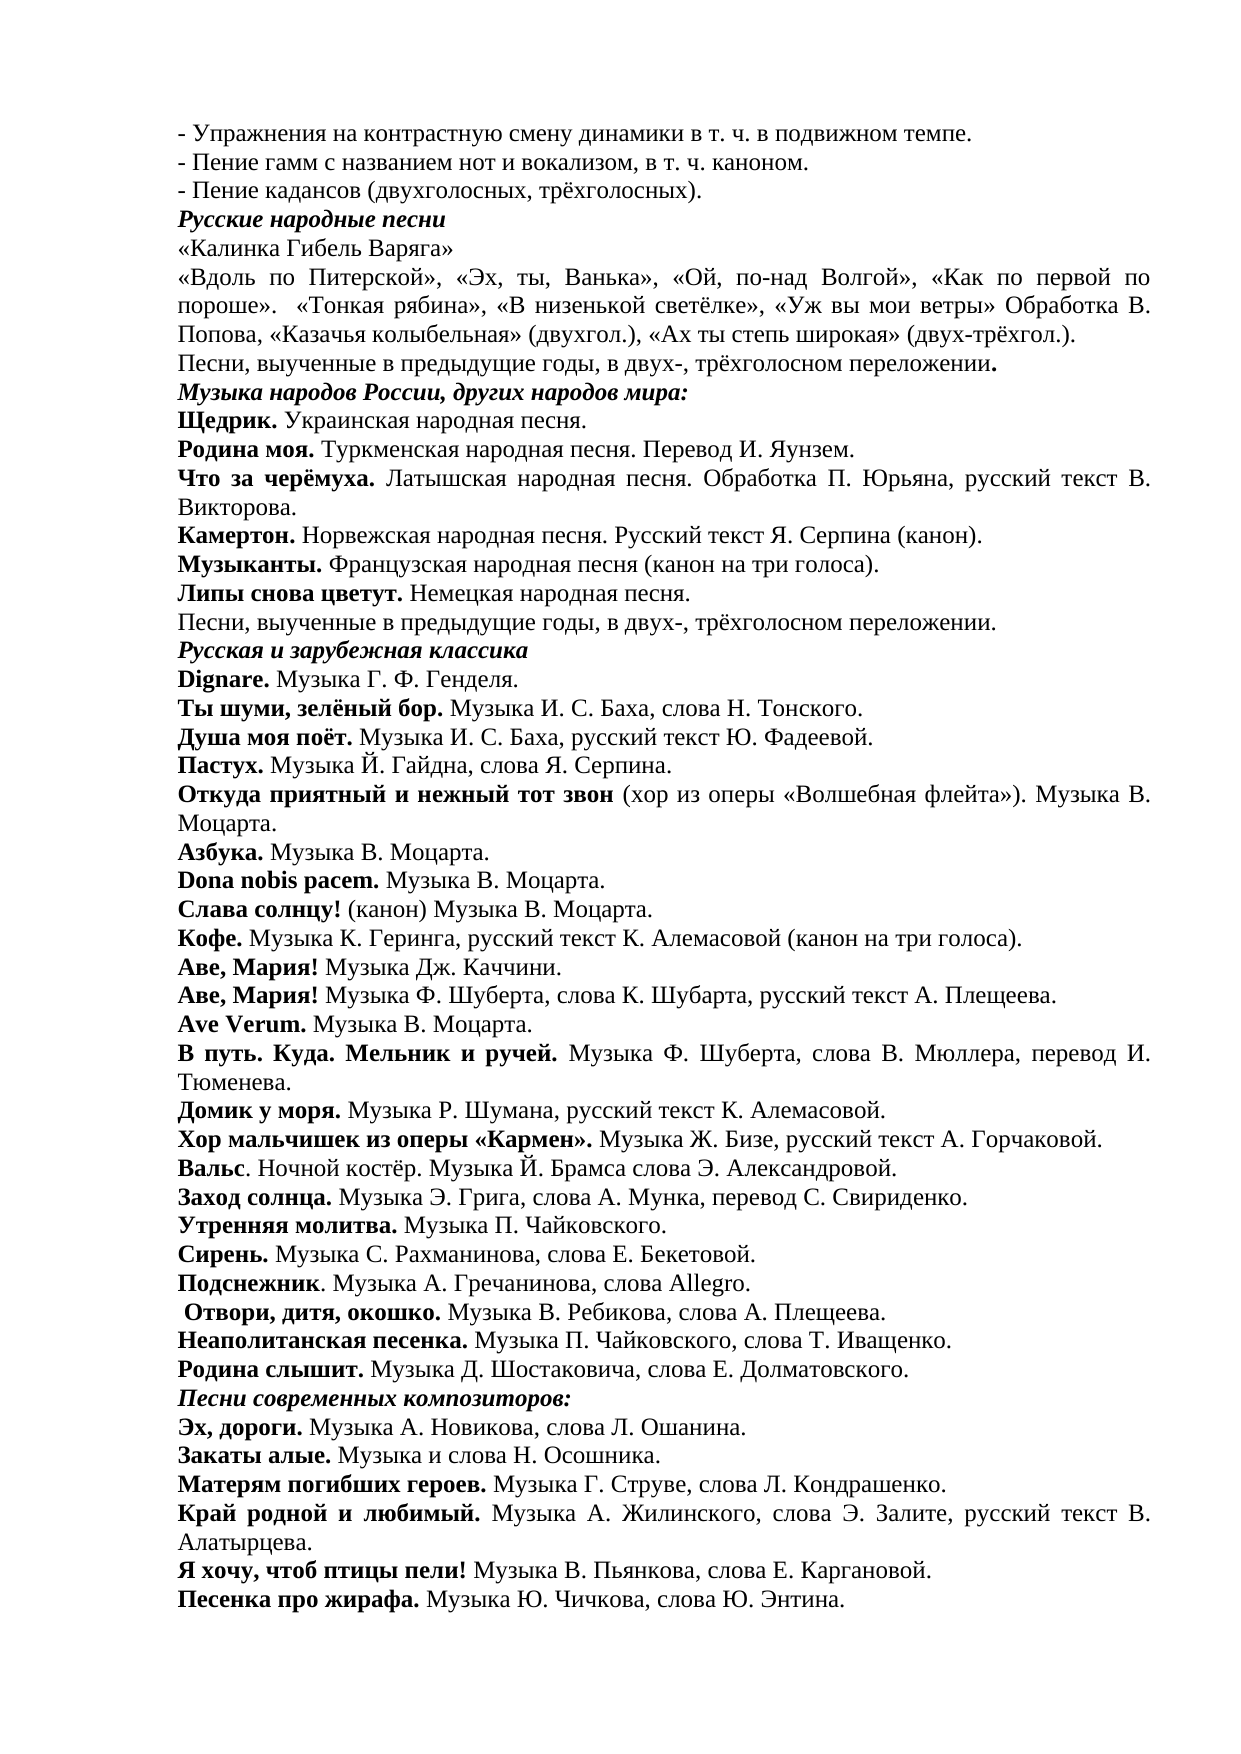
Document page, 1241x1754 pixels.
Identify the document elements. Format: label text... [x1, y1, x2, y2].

text Я хочу, чтоб птицы пели! Музыка В. Пьянкова, слова Е. Каргановой. [177, 1556, 1152, 1584]
text Песенка про жирафа. Музыка Ю. Чичкова, слова Ю. Энтина. [177, 1584, 1152, 1613]
text - Пение кадансов (двухголосных, трёхголосных). [177, 176, 1152, 204]
text Пастух. Музыка Й. Гайдна, слова Я. Серпина. [177, 751, 1152, 779]
text Липы снова цветут. Немецкая народная песня. [177, 578, 1152, 607]
text Песни современных композиторов: [177, 1383, 1152, 1412]
text Dignare. Музыка Г. Ф. Генделя. [177, 664, 1152, 693]
text Кофе. Музыка К. Геринга, русский текст К. Алемасовой (канон на три голоса). [177, 923, 1152, 952]
text Что за черёмуха. Латышская народная песня. Обработка П. Юрьяна, русский текст В. Викторова. [177, 463, 1152, 521]
text Песни, выученные в предыдущие годы, в двух-, трёхголосном переложении. [177, 607, 1152, 636]
text - Пение гамм с названием нот и вокализом, в т. ч. каноном. [177, 147, 1152, 176]
text Ты шуми, зелёный бор. Музыка И. С. Баха, слова Н. Тонского. [177, 693, 1152, 722]
text Утренняя молитва. Музыка П. Чайковского. [177, 1211, 1152, 1239]
text Хор мальчишек из оперы «Кармен». Музыка Ж. Бизе, русский текст А. Горчаковой. [177, 1124, 1152, 1153]
text Матерям погибших героев. Музыка Г. Струве, слова Л. Кондрашенко. [177, 1469, 1152, 1498]
text Ave Verum. Музыка В. Моцарта. [177, 1009, 1152, 1038]
text Отвори, дитя, окошко. Музыка В. Ребикова, слова А. Плещеева. [177, 1297, 1152, 1326]
text Музыканты. Французская народная песня (канон на три голоса). [177, 549, 1152, 578]
text Щедрик. Украинская народная песня. [177, 406, 1152, 434]
text Аве, Мария! Музыка Ф. Шуберта, слова К. Шубарта, русский текст А. Плещеева. [177, 981, 1152, 1009]
text Родина моя. Туркменская народная песня. Перевод И. Яунзем. [177, 434, 1152, 463]
text Аве, Мария! Музыка Дж. Каччини. [177, 952, 1152, 981]
text Русские народные песни [177, 204, 1152, 233]
text Закаты алые. Музыка и слова Н. Осошника. [177, 1441, 1152, 1469]
text Откуда приятный и нежный тот звон (хор из оперы «Волшебная флейта»). Музыка В. Моцарта. [177, 779, 1152, 837]
text Душа моя поёт. Музыка И. С. Баха, русский текст Ю. Фадеевой. [177, 722, 1152, 751]
text Заход солнца. Музыка Э. Грига, слова А. Мунка, перевод С. Свириденко. [177, 1182, 1152, 1211]
text Азбука. Музыка В. Моцарта. [177, 837, 1152, 866]
text «Вдоль по Питерской», «Эх, ты, Ванька», «Ой, по-над Волгой», «Как по первой по пороше». «Тонкая рябина», «В низенькой светёлке», «Уж вы мои ветры» Обработка В. Попова, «Казачья колыбельная» (двухгол.), «Ах ты степь широкая» (двух-трёхгол.). [177, 262, 1152, 348]
text Край родной и любимый. Музыка А. Жилинского, слова Э. Залите, русский текст В. Алатырцева. [177, 1498, 1152, 1556]
text Песни, выученные в предыдущие годы, в двух-, трёхголосном переложении. [177, 348, 1152, 377]
text Сирень. Музыка С. Рахманинова, слова Е. Бекетовой. [177, 1239, 1152, 1268]
text Dona nobis pacem. Музыка В. Моцарта. [177, 866, 1152, 894]
text Слава солнцу! (канон) Музыка В. Моцарта. [177, 894, 1152, 923]
text - Упражнения на контрастную смену динамики в т. ч. в подвижном темпе. [177, 118, 1152, 147]
text Музыка народов России, других народов мира: [177, 377, 1152, 406]
text Родина слышит. Музыка Д. Шостаковича, слова Е. Долматовского. [177, 1354, 1152, 1383]
text «Калинка Гибель Варяга» [177, 233, 1152, 262]
text Камертон. Норвежская народная песня. Русский текст Я. Серпина (канон). [177, 521, 1152, 549]
text Вальс. Ночной костёр. Музыка Й. Брамса слова Э. Александровой. [177, 1153, 1152, 1182]
text Домик у моря. Музыка Р. Шумана, русский текст К. Алемасовой. [177, 1096, 1152, 1124]
text Эх, дороги. Музыка А. Новикова, слова Л. Ошанина. [177, 1412, 1152, 1441]
text Неаполитанская песенка. Музыка П. Чайковского, слова Т. Иващенко. [177, 1326, 1152, 1354]
text В путь. Куда. Мельник и ручей. Музыка Ф. Шуберта, слова В. Мюллера, перевод И. Тюменева. [177, 1038, 1152, 1096]
text Подснежник. Музыка А. Гречанинова, слова Allegro. [177, 1268, 1152, 1297]
text Русская и зарубежная классика [177, 636, 1152, 664]
